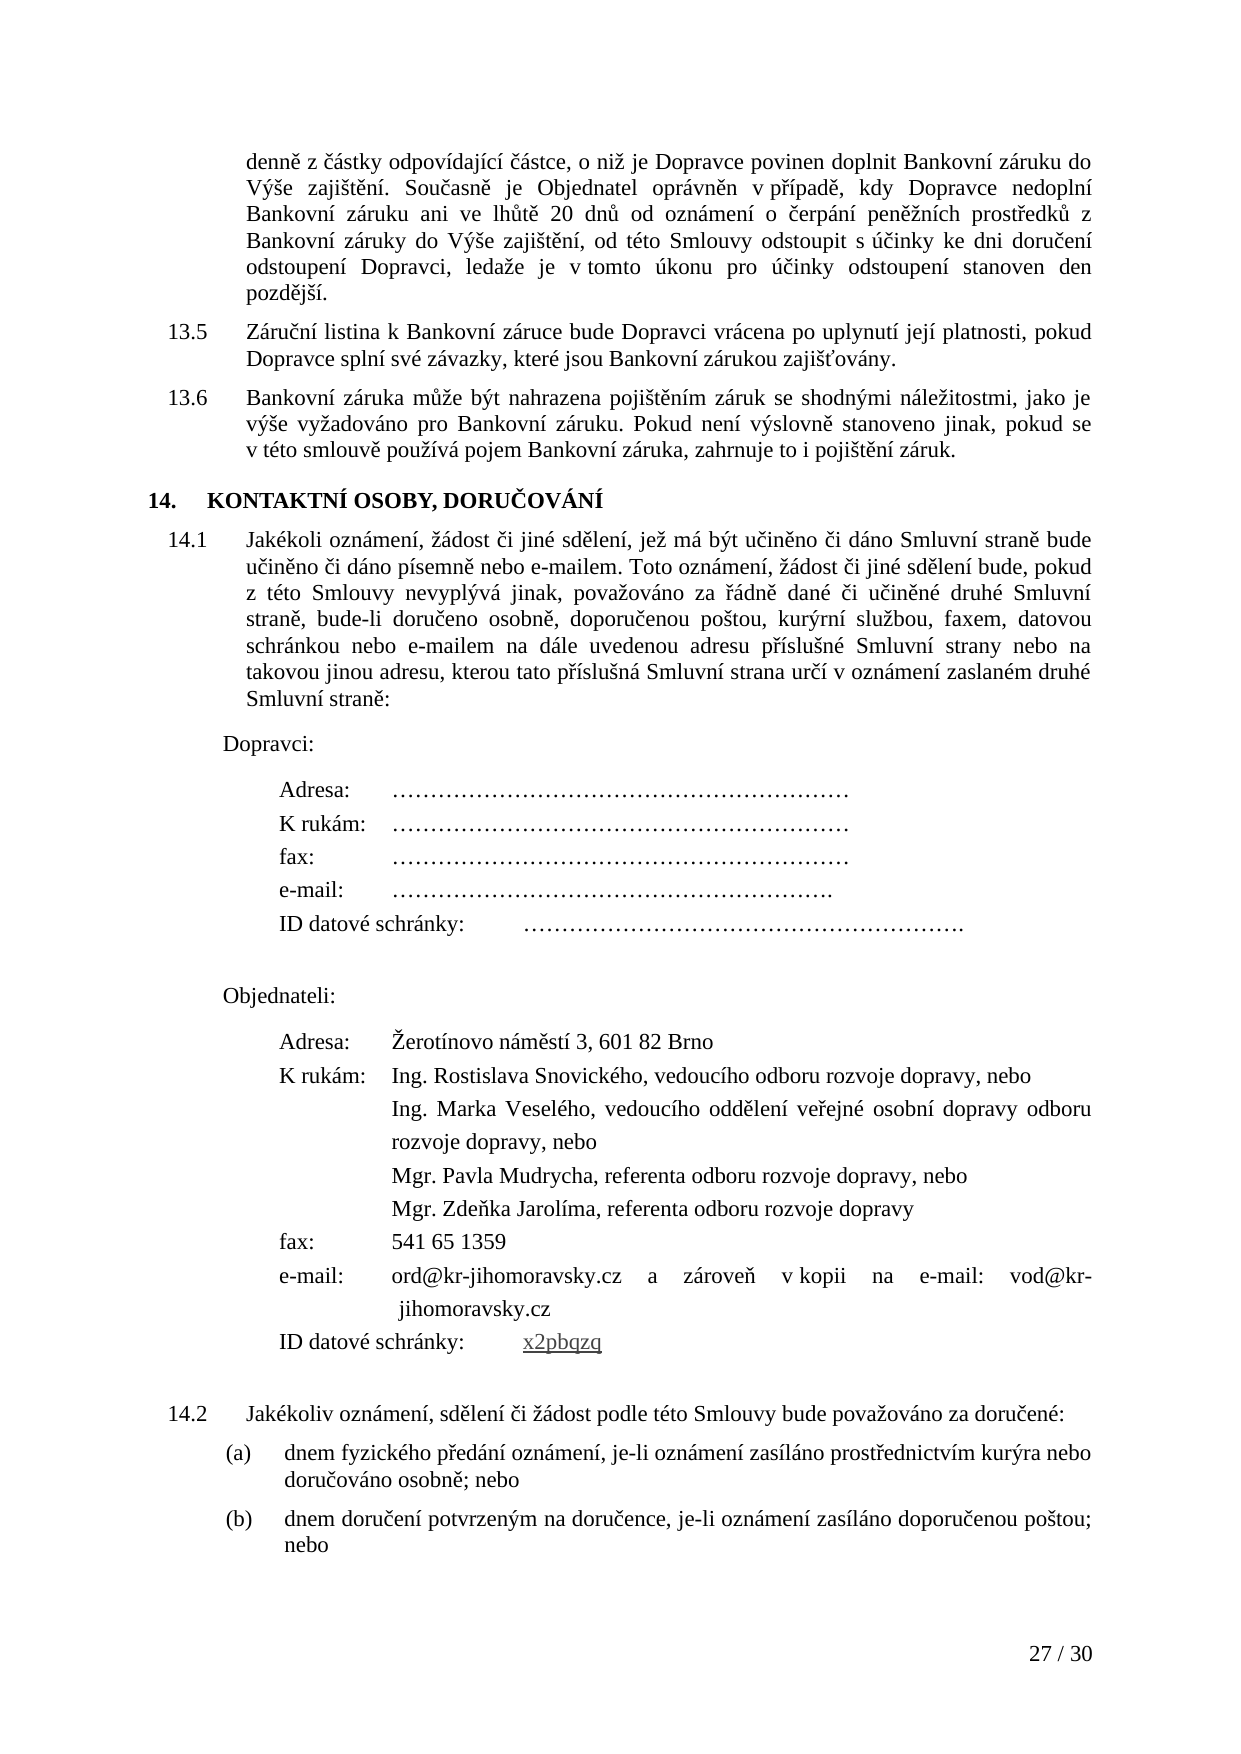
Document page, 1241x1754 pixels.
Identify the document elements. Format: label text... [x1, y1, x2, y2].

text dnem fyzického předání oznámení, je-li oznámení zasíláno prostřednictvím kurýra nebo doručováno osobně; nebo [226, 1439, 1092, 1492]
text Bankovní záruka může být nahrazena pojištěním záruk se shodnými náležitostmi, jako je výše vyžadováno pro Bankovní záruku. Pokud není výslovně stanoveno jinak, pokud se v této smlouvě používá pojem Bankovní záruka, zahrnuje to i pojištění záruk. [167, 383, 1092, 463]
list Mgr. Zdeňka Jarolíma, referenta odboru rozvoje dopravy [391, 1188, 1092, 1221]
list e-mail: ord@kr-jihomoravsky.cz a zároveň v kopii na e-mail: vod@kr-jihomoravsky.cz [279, 1255, 1092, 1321]
list e-mail: …………………………………………………. [279, 869, 1092, 903]
subtitle Kontaktní osoby, doručování [148, 488, 1092, 514]
list Adresa: Žerotínovo náměstí 3, 601 82 Brno [279, 1021, 1092, 1055]
list Mgr. Pavla Mudrycha, referenta odboru rozvoje dopravy, nebo [391, 1155, 1092, 1188]
list K rukám: …………………………………………………… [279, 803, 1092, 836]
list Objednateli: [223, 976, 1092, 1009]
list ID datové schránky: …………………………………………………. [279, 903, 1092, 936]
text Záruční listina k Bankovní záruce bude Dopravci vrácena po uplynutí její platnosti, pokud Dopravce splní své závazky, které jsou Bankovní zárukou zajišťovány. [167, 318, 1092, 371]
list fax: …………………………………………………… [279, 836, 1092, 869]
text Jakékoliv oznámení, sdělení či žádost podle této Smlouvy bude považováno za doručené: [167, 1401, 1092, 1427]
list Ing. Marka Veselého, vedoucího oddělení veřejné osobní dopravy odboru rozvoje dopravy, nebo [391, 1088, 1092, 1155]
list Dopravci: [223, 723, 1092, 757]
text dnem doručení potvrzeným na doručence, je-li oznámení zasíláno doporučenou poštou; nebo [226, 1504, 1092, 1557]
list fax: 541 65 1359 [279, 1221, 1092, 1255]
list ID datové schránky: x2pbqzq [279, 1321, 1092, 1355]
text Jakékoli oznámení, žádost či jiné sdělení, jež má být učiněno či dáno Smluvní straně bude učiněno či dáno písemně nebo e-mailem. Toto oznámení, žádost či jiné sdělení bude, pokud z této Smlouvy nevyplývá jinak, považováno za řádně dané či učiněné druhé Smluvní straně, bude-li doručeno osobně, doporučenou poštou, kurýrní službou, faxem, datovou schránkou nebo e-mailem na dále uvedenou adresu příslušné Smluvní strany nebo na takovou jinou adresu, kterou tato příslušná Smluvní strana určí v oznámení zaslaném druhé Smluvní straně: [167, 526, 1092, 711]
list K rukám: Ing. Rostislava Snovického, vedoucího odboru rozvoje dopravy, nebo [279, 1055, 1092, 1088]
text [167, 148, 1092, 306]
list Adresa: …………………………………………………… [279, 769, 1092, 803]
